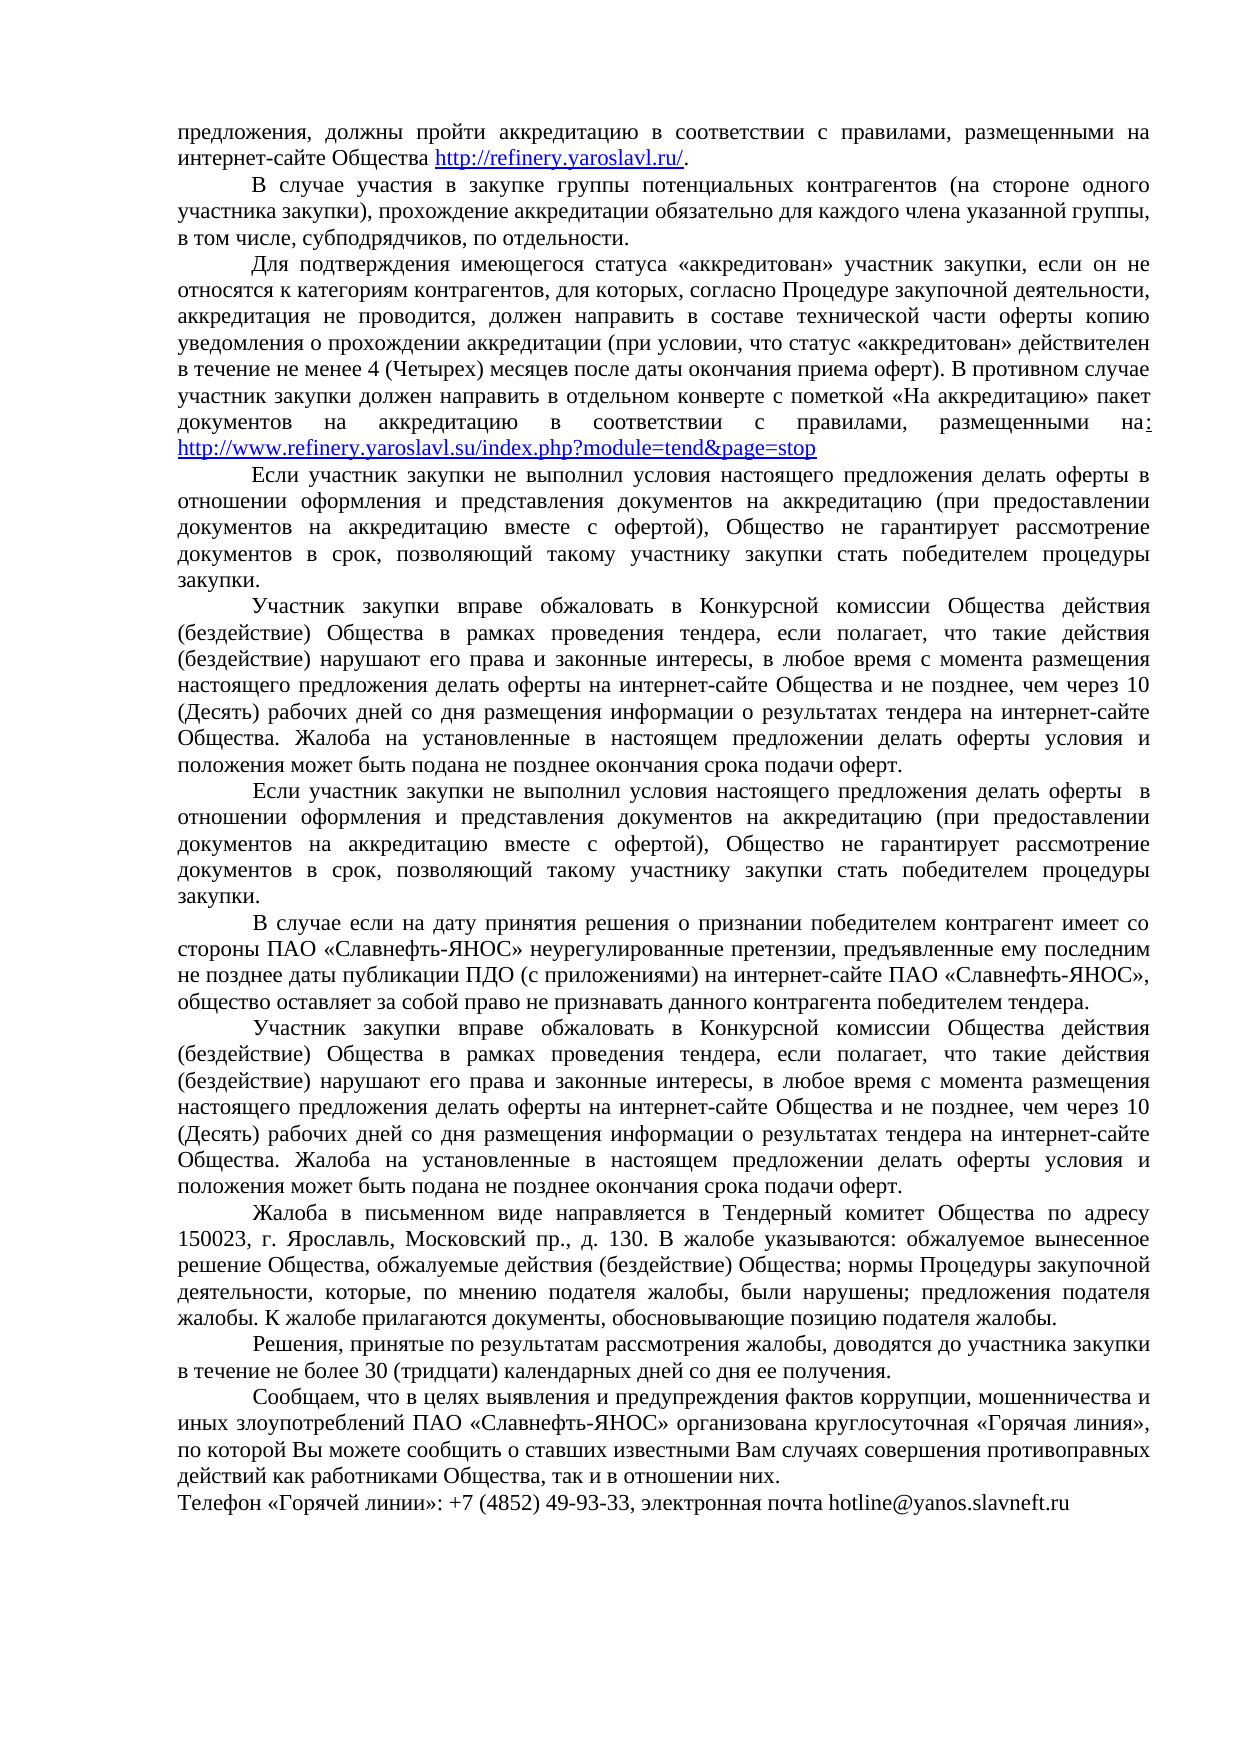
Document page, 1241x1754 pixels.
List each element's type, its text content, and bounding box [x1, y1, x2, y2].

text Для подтверждения имеющегося статуса «аккредитован» участник закупки, если он не относятся к категориям контрагентов, для которых, согласно Процедуре закупочной деятельности, аккредитация не проводится, должен направить в составе технической части оферты копию уведомления о прохождении аккредитации (при условии, что статус «аккредитован» действителен в течение не менее 4 (Четырех) месяцев после даты окончания приема оферт). В противном случае участник закупки должен направить в отдельном конверте с пометкой «На аккредитацию» пакет документов на аккредитацию в соответствии с правилами, размещенными на: http://www.refinery.yaroslavl.su/index.php?module=tend&page=stop [177, 250, 1152, 461]
text Если участник закупки не выполнил условия настоящего предложения делать оферты в отношении оформления и представления документов на аккредитацию (при предоставлении документов на аккредитацию вместе с офертой), Общество не гарантирует рассмотрение документов в срок, позволяющий такому участнику закупки стать победителем процедуры закупки. [177, 777, 1152, 909]
text Решения, принятые по результатам рассмотрения жалобы, доводятся до участника закупки в течение не более 30 (тридцати) календарных дней со дня ее получения. [177, 1330, 1152, 1383]
text Участник закупки вправе обжаловать в Конкурсной комиссии Общества действия (бездействие) Общества в рамках проведения тендера, если полагает, что такие действия (бездействие) нарушают его права и законные интересы, в любое время с момента размещения настоящего предложения делать оферты на интернет-сайте Общества и не позднее, чем через 10 (Десять) рабочих дней со дня размещения информации о результатах тендера на интернет-сайте Общества. Жалоба на установленные в настоящем предложении делать оферты условия и положения может быть подана не позднее окончания срока подачи оферт. [177, 592, 1152, 777]
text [177, 118, 1152, 171]
text Участник закупки вправе обжаловать в Конкурсной комиссии Общества действия (бездействие) Общества в рамках проведения тендера, если полагает, что такие действия (бездействие) нарушают его права и законные интересы, в любое время с момента размещения настоящего предложения делать оферты на интернет-сайте Общества и не позднее, чем через 10 (Десять) рабочих дней со дня размещения информации о результатах тендера на интернет-сайте Общества. Жалоба на установленные в настоящем предложении делать оферты условия и положения может быть подана не позднее окончания срока подачи оферт. [177, 1014, 1152, 1199]
text В случае участия в закупке группы потенциальных контрагентов (на стороне одного участника закупки), прохождение аккредитации обязательно для каждого члена указанной группы, в том числе, субподрядчиков, по отдельности. [177, 171, 1152, 250]
text Если участник закупки не выполнил условия настоящего предложения делать оферты в отношении оформления и представления документов на аккредитацию (при предоставлении документов на аккредитацию вместе с офертой), Общество не гарантирует рассмотрение документов в срок, позволяющий такому участнику закупки стать победителем процедуры закупки. [177, 461, 1152, 592]
text Сообщаем, что в целях выявления и предупреждения фактов коррупции, мошенничества и иных злоупотреблений ПАО «Славнефть-ЯНОС» организована круглосуточная «Горячая линия», по которой Вы можете сообщить о ставших известными Вам случаях совершения противоправных действий как работниками Общества, так и в отношении них. [177, 1383, 1152, 1488]
text Телефон «Горячей линии»: +7 (4852) 49-93-33, электронная почта hotline@yanos.slavneft.ru [177, 1488, 1152, 1515]
text Жалоба в письменном виде направляется в Тендерный комитет Общества по адресу 150023, г. Ярославль, Московский пр., д. 130. В жалобе указываются: обжалуемое вынесенное решение Общества, обжалуемые действия (бездействие) Общества; нормы Процедуры закупочной деятельности, которые, по мнению подателя жалобы, были нарушены; предложения подателя жалобы. К жалобе прилагаются документы, обосновывающие позицию подателя жалобы. [177, 1199, 1152, 1330]
text В случае если на дату принятия решения о признании победителем контрагент имеет со стороны ПАО «Славнефть-ЯНОС» неурегулированные претензии, предъявленные ему последним не позднее даты публикации ПДО (с приложениями) на интернет-сайте ПАО «Славнефть-ЯНОС», общество оставляет за собой право не признавать данного контрагента победителем тендера. [177, 909, 1152, 1014]
